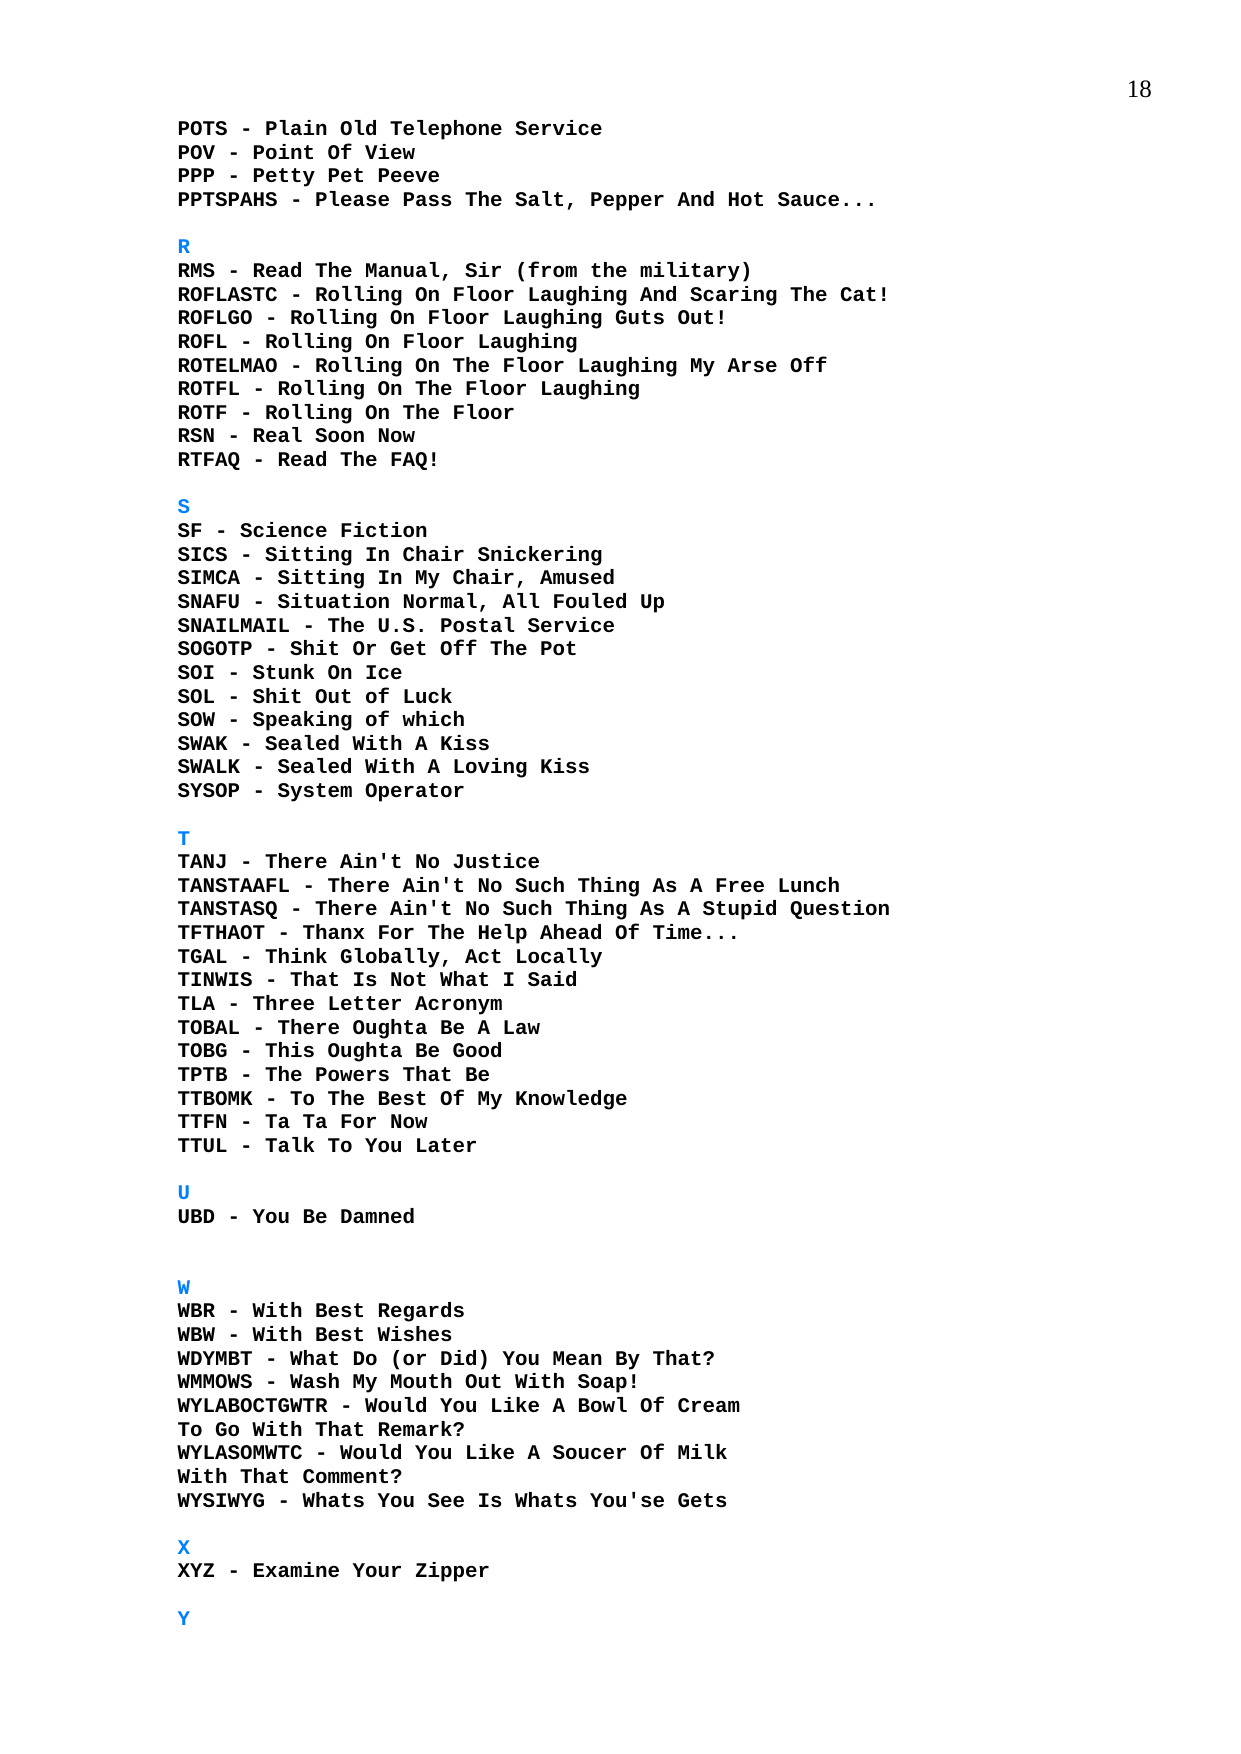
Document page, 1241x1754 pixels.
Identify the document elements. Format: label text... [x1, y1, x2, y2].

text WYLASOMWTC - Would You Like A Soucer Of Milk With That Comment? [177, 1442, 1152, 1489]
text RTFAQ - Read The FAQ! [177, 449, 1152, 473]
text TANSTAAFL - There Ain't No Such Thing As A Free Lunch [177, 875, 1152, 898]
text SOL - Shit Out of Luck [177, 686, 1152, 709]
text WMMOWS - Wash My Mouth Out With Soap! [177, 1371, 1152, 1395]
text TGAL - Think Globally, Act Locally [177, 946, 1152, 969]
text SOI - Stunk On Ice [177, 662, 1152, 686]
text TINWIS - That Is Not What I Said [177, 969, 1152, 993]
text POV - Point Of View [177, 142, 1152, 165]
text W [177, 1277, 1152, 1300]
text SF - Science Fiction [177, 520, 1152, 544]
text ROFLASTC - Rolling On Floor Laughing And Scaring The Cat! [177, 284, 1152, 307]
text RSN - Real Soon Now [177, 426, 1152, 449]
text SYSOP - System Operator [177, 780, 1152, 804]
text SOW - Speaking of which [177, 709, 1152, 733]
text ROTFL - Rolling On The Floor Laughing [177, 378, 1152, 402]
text R [177, 236, 1152, 260]
text TFTHAOT - Thanx For The Help Ahead Of Time... [177, 922, 1152, 946]
text WBR - With Best Regards [177, 1300, 1152, 1324]
text WBW - With Best Wishes [177, 1324, 1152, 1348]
text ROFL - Rolling On Floor Laughing [177, 331, 1152, 354]
text TLA - Three Letter Acronym [177, 993, 1152, 1017]
text U [177, 1182, 1152, 1206]
text WYSIWYG - Whats You See Is Whats You'se Gets [177, 1489, 1152, 1513]
text PPP - Petty Pet Peeve [177, 165, 1152, 189]
text X [177, 1537, 1152, 1561]
text ROFLGO - Rolling On Floor Laughing Guts Out! [177, 307, 1152, 331]
text SIMCA - Sitting In My Chair, Amused [177, 567, 1152, 591]
text WDYMBT - What Do (or Did) You Mean By That? [177, 1348, 1152, 1371]
text TTBOMK - To The Best Of My Knowledge [177, 1088, 1152, 1111]
text TANSTASQ - There Ain't No Such Thing As A Stupid Question [177, 898, 1152, 922]
text S [177, 496, 1152, 520]
text SWAK - Sealed With A Kiss [177, 733, 1152, 757]
text XYZ - Examine Your Zipper [177, 1561, 1152, 1584]
text SOGOTP - Shit Or Get Off The Pot [177, 638, 1152, 662]
text TOBG - This Oughta Be Good [177, 1040, 1152, 1064]
text TTFN - Ta Ta For Now [177, 1111, 1152, 1135]
text Y [177, 1608, 1152, 1631]
text TPTB - The Powers That Be [177, 1064, 1152, 1088]
text SNAILMAIL - The Postal Service [177, 615, 1152, 638]
text SICS - Sitting In Chair Snickering [177, 544, 1152, 567]
text PPTSPAHS - Please Pass The Salt, Pepper And Hot Sauce... [177, 189, 1152, 213]
text TOBAL - There Oughta Be A Law [177, 1017, 1152, 1040]
text ROTELMAO - Rolling On The Floor Laughing My Arse Off [177, 354, 1152, 378]
text RMS - Read The Manual, Sir (from the military) [177, 260, 1152, 284]
text T [177, 827, 1152, 851]
text SWALK - Sealed With A Loving Kiss [177, 757, 1152, 780]
text UBD - You Be Damned [177, 1206, 1152, 1229]
text TTUL - Talk To You Later [177, 1135, 1152, 1158]
text POTS - Plain Old Telephone Service [177, 118, 1152, 142]
text ROTF - Rolling On The Floor [177, 402, 1152, 426]
text SNAFU - Situation , All Fouled Up [177, 591, 1152, 615]
text TANJ - There Ain't No Justice [177, 851, 1152, 875]
text WYLABOCTGWTR - Would You Like A Bowl Of Cream To Go With That Remark? [177, 1395, 1152, 1442]
